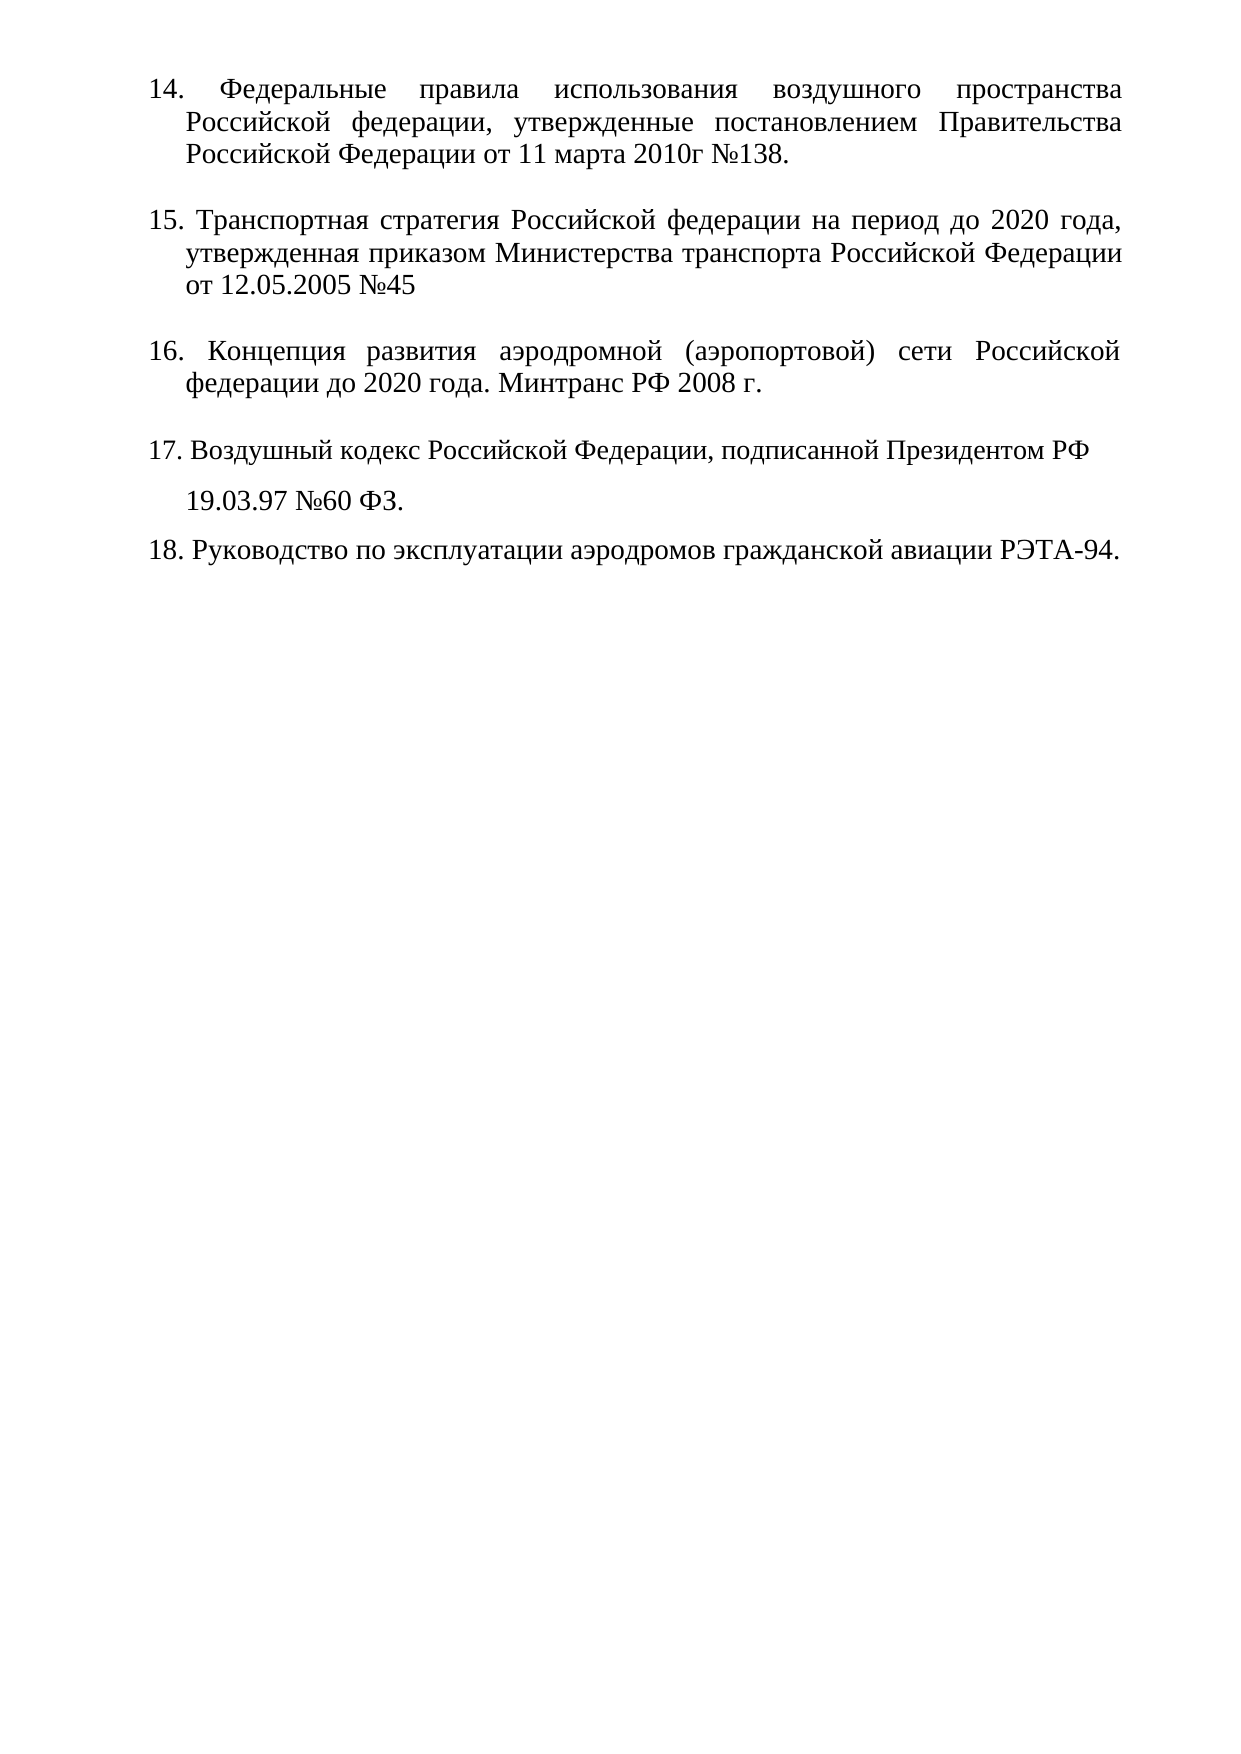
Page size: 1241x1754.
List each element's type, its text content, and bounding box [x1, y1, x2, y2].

text 15. Транспортная стратегия Российской федерации на период до 2020 года, утвержденная приказом Министерства транспорта Российской Федерации от 12.05.2005 №45 [148, 204, 1123, 301]
text 18. Руководство по эксплуатации аэродромов гражданской авиации РЭТА-94. [148, 533, 1123, 566]
text 16. Концепция развития аэродромной (аэропортовой) сети Российской федерации до 2020 года. Минтранс РФ 2008 г. [148, 334, 1121, 399]
text 17. Воздушный кодекс Российской Федерации, подписанной Президентом РФ [148, 433, 1123, 465]
text 19.03.97 №60 ФЗ. [185, 484, 1123, 516]
text 14. Федеральные правила использования воздушного пространства Российской федерации, утвержденные постановлением Правительства Российской Федерации от 11 марта 2010г №138. [148, 73, 1123, 170]
